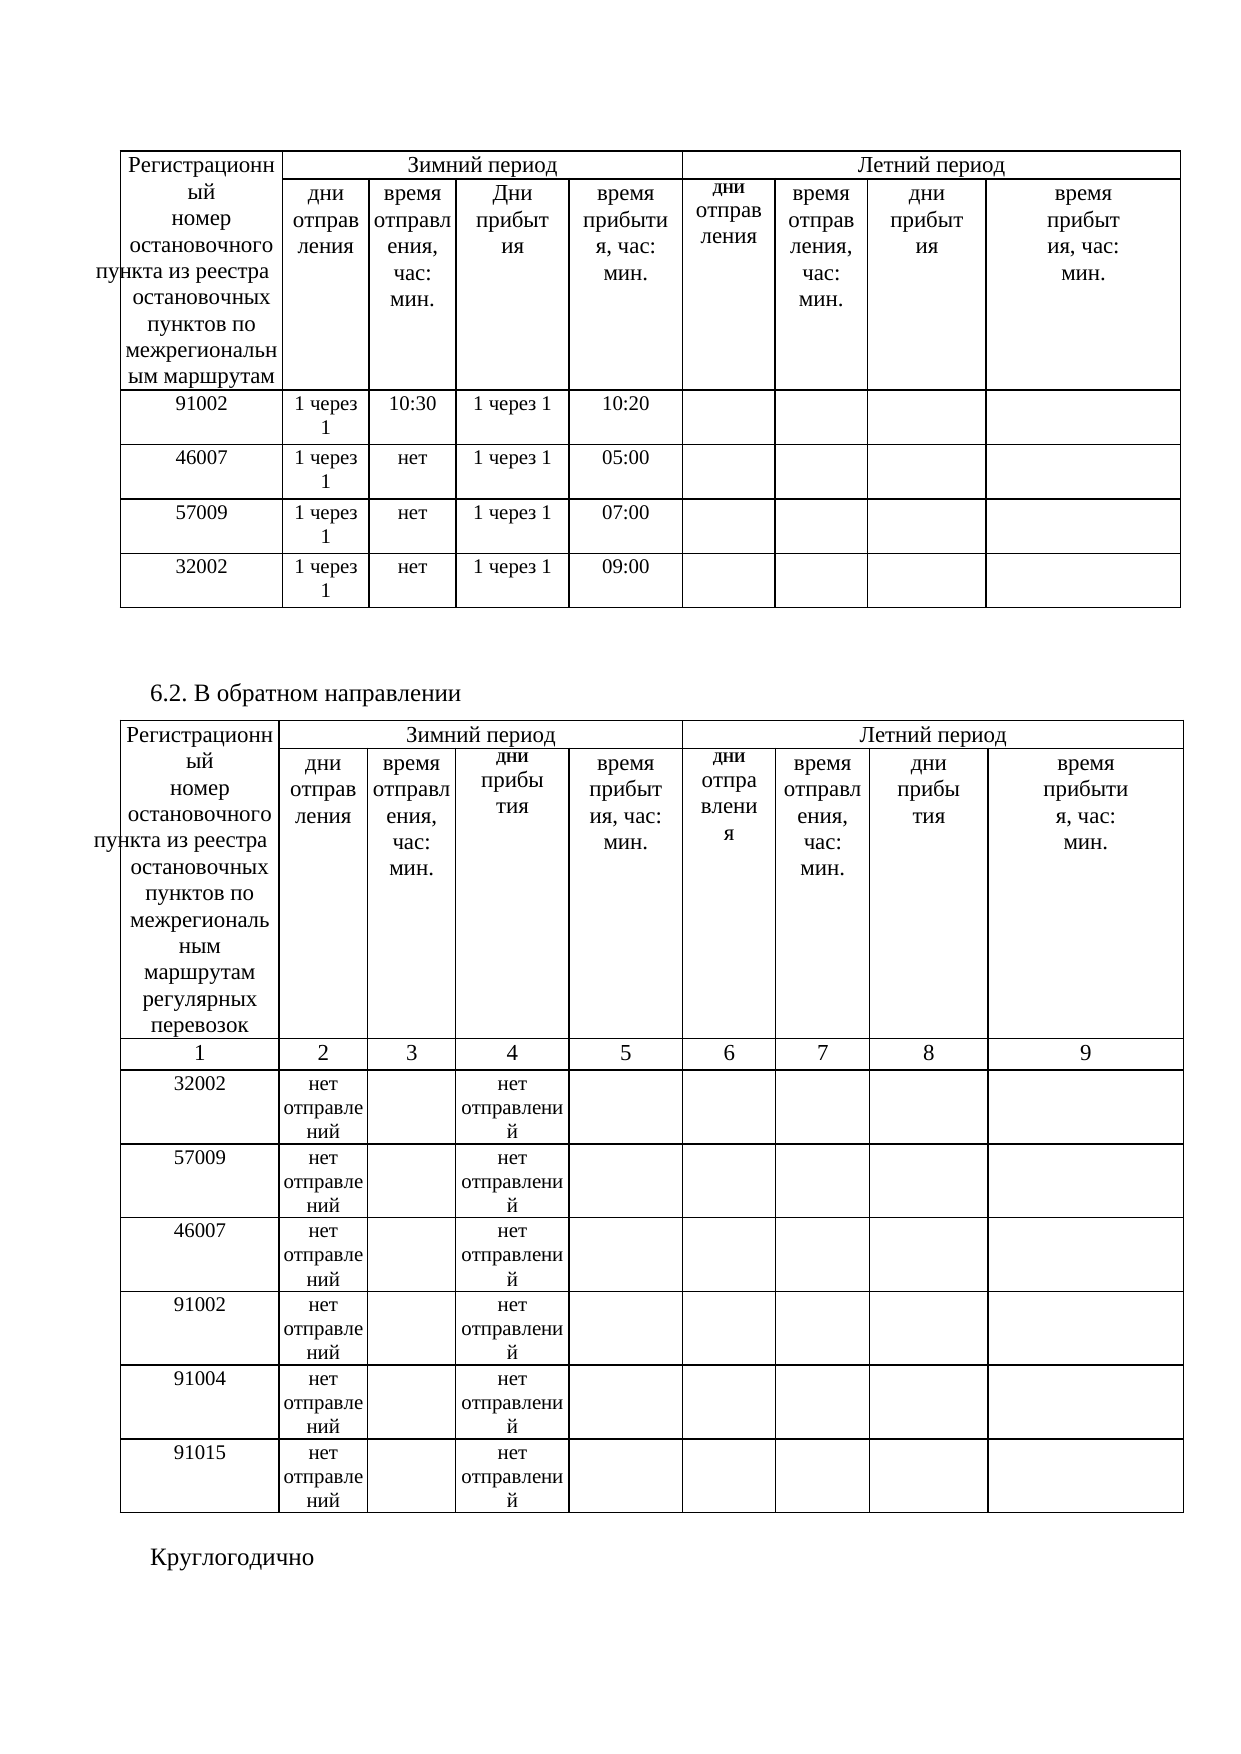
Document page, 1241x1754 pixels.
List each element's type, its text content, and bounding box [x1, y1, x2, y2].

table_cell [776, 500, 867, 552]
table_cell [683, 1292, 775, 1364]
table_cell [683, 445, 774, 498]
table_cell нет отправлений [456, 1218, 568, 1291]
table_cell [870, 1071, 987, 1143]
table_cell 1 через 1 [283, 554, 368, 607]
table_cell [683, 500, 774, 552]
table_cell [776, 1218, 869, 1291]
table_cell нет отправлений [456, 1440, 568, 1512]
table_cell 3 [368, 1039, 455, 1069]
table_cell 2 [280, 1039, 367, 1069]
table_cell [868, 391, 985, 444]
table_cell 1 через 1 [457, 391, 568, 444]
table_cell [570, 1366, 682, 1438]
table_cell [989, 1292, 1183, 1364]
table_header Регистрационный номер остановочного пункта из реестра остановочных пунктов по межрегиональным маршрутам регулярных перевозок [121, 721, 278, 1037]
table_cell [989, 1071, 1183, 1143]
table_cell [776, 1145, 869, 1217]
table_cell нет отправлений [456, 1292, 568, 1364]
table_header Зимний период [280, 721, 682, 747]
table_cell время отправл ения, час: мин. [368, 749, 455, 1037]
table_cell 32002 [121, 1071, 278, 1143]
table_cell 1 через 1 [457, 445, 568, 498]
table_cell [776, 1440, 869, 1512]
table_cell [570, 1440, 682, 1512]
table_cell 07:00 [570, 500, 682, 552]
table_cell 1 через 1 [283, 500, 368, 552]
table_cell 6 [683, 1039, 775, 1069]
table_cell время отправл ения, час: мин. [776, 749, 869, 1037]
table_cell время прибыти я, час: мин. [570, 180, 682, 389]
table_cell 1 [121, 1039, 278, 1069]
table_cell [870, 1292, 987, 1364]
table_cell 8 [870, 1039, 987, 1069]
table_cell нет отправлений [280, 1440, 367, 1512]
table_cell [683, 1218, 775, 1291]
table_cell [776, 391, 867, 444]
table_cell 1 через 1 [457, 554, 568, 607]
table_cell нет отправлений [280, 1366, 367, 1438]
table_cell нет [370, 500, 455, 552]
table_cell нет отправлений [280, 1071, 367, 1143]
table_cell ДНИ прибы тия [456, 749, 568, 1037]
table_cell время прибыт ия, час: мин. [570, 749, 682, 1037]
table_cell нет отправлений [280, 1292, 367, 1364]
table_cell 91015 [121, 1440, 278, 1512]
table_cell [987, 391, 1180, 444]
table_cell [570, 1292, 682, 1364]
table_cell нет отправлений [280, 1218, 367, 1291]
table_cell [870, 1218, 987, 1291]
table_cell [776, 1071, 869, 1143]
table_cell дни отправ ления [283, 180, 368, 389]
table_header Летний период [683, 721, 1183, 747]
table_cell [368, 1218, 455, 1291]
text Круглогодично [150, 1542, 1090, 1571]
table_cell 46007 [121, 1218, 278, 1291]
table_cell [570, 1218, 682, 1291]
table_cell время отправ ления, час: мин. [776, 180, 867, 389]
table_cell 7 [776, 1039, 869, 1069]
table_cell [987, 554, 1180, 607]
table_cell [570, 1145, 682, 1217]
table_cell [868, 500, 985, 552]
table_cell [683, 1071, 775, 1143]
table_cell [870, 1440, 987, 1512]
table_cell [989, 1218, 1183, 1291]
table_cell [868, 554, 985, 607]
table_cell 4 [456, 1039, 568, 1069]
table_cell [683, 1366, 775, 1438]
table_cell 46007 [121, 445, 282, 498]
table_cell 05:00 [570, 445, 682, 498]
text 6.2. В обратном направлении [150, 678, 1090, 707]
table_cell 10:30 [370, 391, 455, 444]
table_cell [870, 1366, 987, 1438]
table_cell [683, 554, 774, 607]
table_cell время прибыти я, час: мин. [989, 749, 1183, 1037]
table_cell 32002 [121, 554, 282, 607]
table_header Зимний период [283, 152, 682, 178]
table_cell 1 через 1 [283, 391, 368, 444]
table_cell [868, 445, 985, 498]
table_cell нет отправлений [456, 1145, 568, 1217]
table_cell 91004 [121, 1366, 278, 1438]
table_cell [776, 445, 867, 498]
table_cell [870, 1145, 987, 1217]
table_cell нет отправлений [456, 1071, 568, 1143]
table_cell 57009 [121, 500, 282, 552]
table_cell время прибыт ия, час: мин. [987, 180, 1180, 389]
table_cell [683, 391, 774, 444]
table_cell 91002 [121, 391, 282, 444]
table_cell [989, 1440, 1183, 1512]
table_cell 91002 [121, 1292, 278, 1364]
table_cell 1 через 1 [283, 445, 368, 498]
table_cell [368, 1145, 455, 1217]
table_cell ДНИ отпра влени я [683, 749, 775, 1037]
table_cell [368, 1366, 455, 1438]
table_cell 57009 [121, 1145, 278, 1217]
table_cell дни отправ ления [280, 749, 367, 1037]
table_cell [368, 1071, 455, 1143]
table_cell дни прибыт ия [868, 180, 985, 389]
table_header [121, 152, 282, 389]
table_cell [776, 1292, 869, 1364]
table_header Летний период [683, 152, 1180, 178]
table_cell 9 [989, 1039, 1183, 1069]
table_cell [368, 1292, 455, 1364]
table_cell [989, 1366, 1183, 1438]
table_cell [776, 554, 867, 607]
table_cell [570, 1071, 682, 1143]
table_cell [368, 1440, 455, 1512]
table_cell нет отправлений [280, 1145, 367, 1217]
table_cell Дни прибыт ия [457, 180, 568, 389]
table_cell 5 [570, 1039, 682, 1069]
table_cell 09:00 [570, 554, 682, 607]
table_cell [989, 1145, 1183, 1217]
table_cell нет отправлений [456, 1366, 568, 1438]
table_cell нет [370, 554, 455, 607]
table_cell ДНИ отправ ления [683, 180, 774, 389]
table_cell [683, 1440, 775, 1512]
table_cell нет [370, 445, 455, 498]
table_cell дни прибы тия [870, 749, 987, 1037]
table_cell [776, 1366, 869, 1438]
table_cell [987, 445, 1180, 498]
table_cell 10:20 [570, 391, 682, 444]
table_cell время отправл ения, час: мин. [370, 180, 455, 389]
table_cell [987, 500, 1180, 552]
table_cell [683, 1145, 775, 1217]
table_cell 1 через 1 [457, 500, 568, 552]
